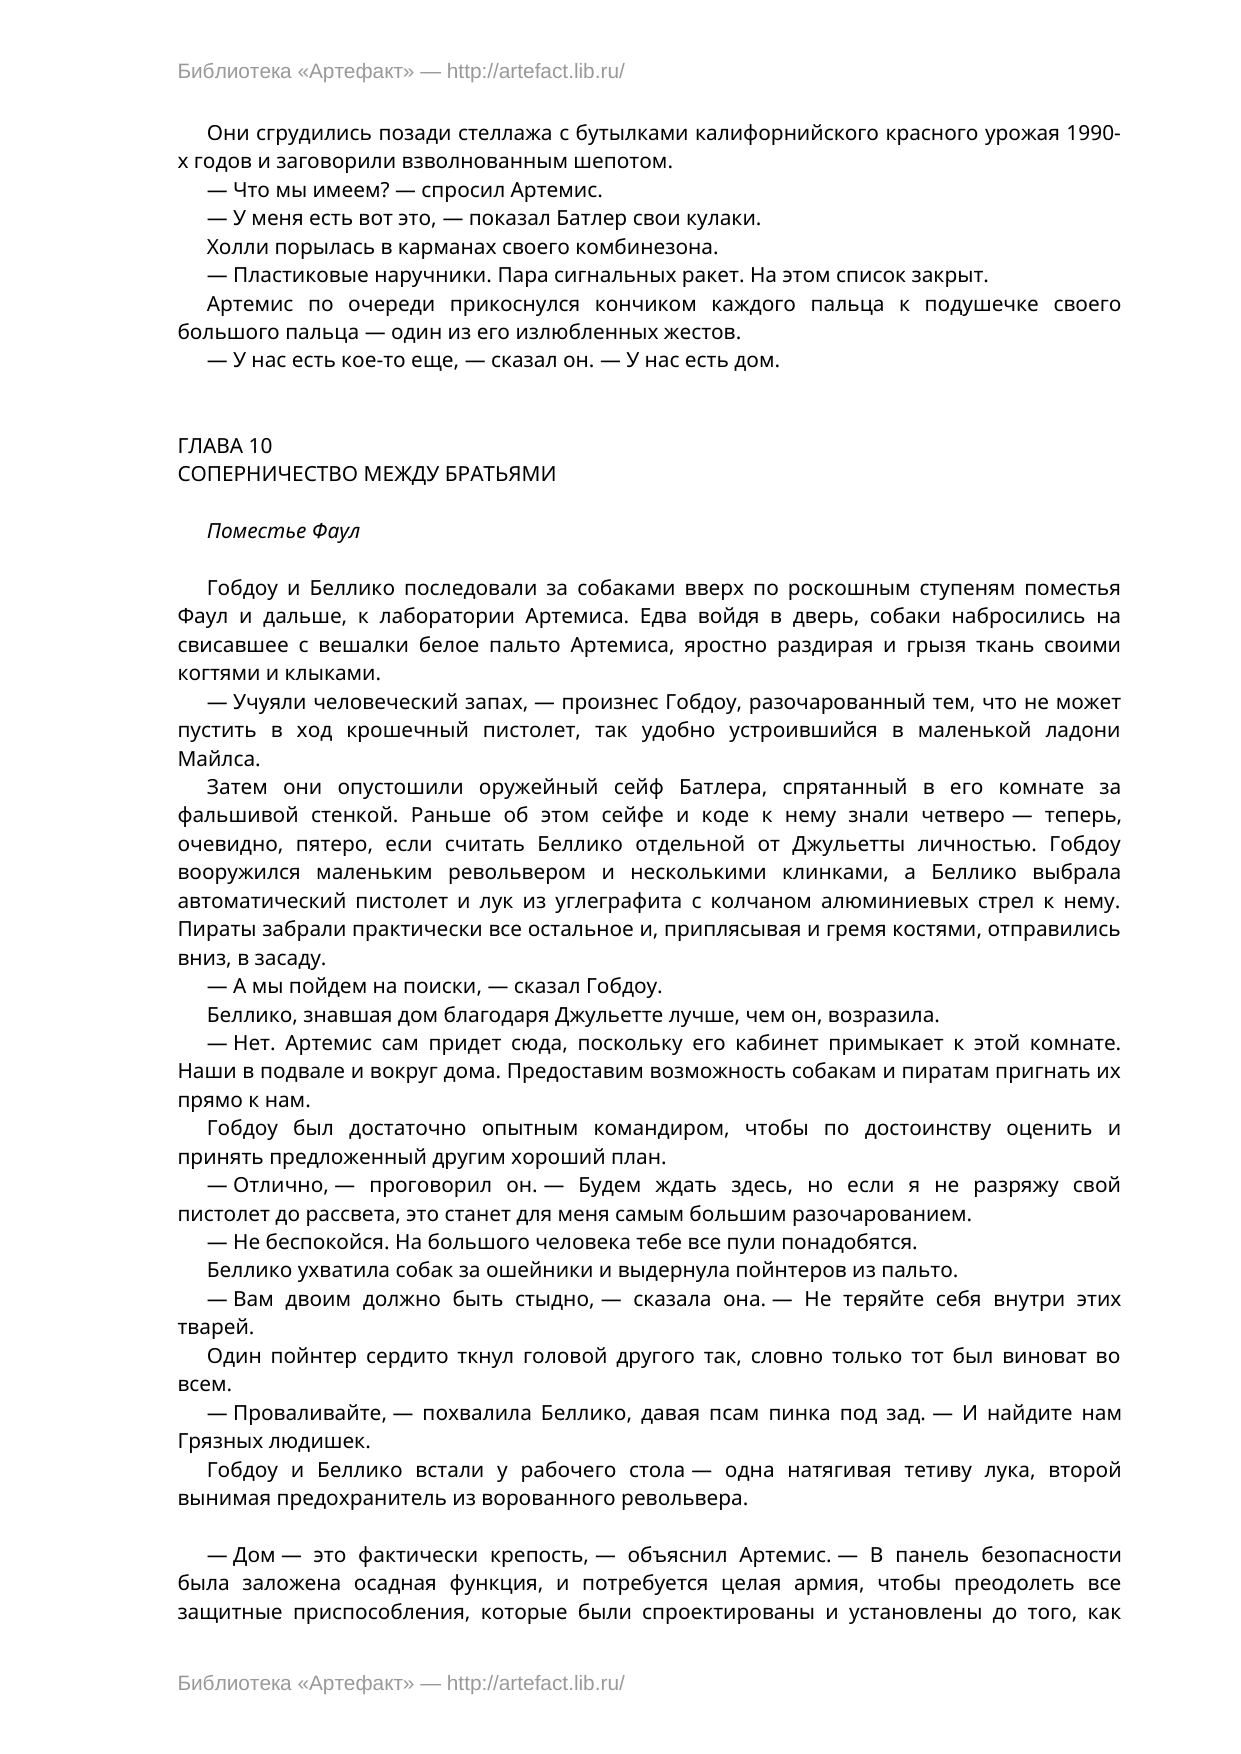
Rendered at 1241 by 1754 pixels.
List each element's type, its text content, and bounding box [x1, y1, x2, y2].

text — Не беспокойся. На большого человека тебе все пули понадобятся. [177, 1227, 1122, 1256]
text — Отлично, — проговорил он. — Будем ждать здесь, но если я не разряжу свой пистолет до рассвета, это станет для меня самым большим разочарованием. [177, 1170, 1122, 1227]
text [177, 1540, 1122, 1625]
text Гобдоу и Беллико последовали за собаками вверх по роскошным ступеням поместья Фаул и дальше, к лаборатории Артемиса. Едва войдя в дверь, собаки набросились на свисавшее с вешалки белое пальто Артемиса, яростно раздирая и грызя ткань своими когтями и клыками. [177, 573, 1122, 687]
subtitle СОПЕРНИЧЕСТВО МЕЖДУ БРАТЬЯМИ [177, 459, 1122, 488]
text — Учуяли человеческий запах, — произнес Гобдоу, разочарованный тем, что не может пустить в ход крошечный пистолет, так удобно устроившийся в маленькой ладони Майлса. [177, 687, 1122, 772]
text — У меня есть вот это, — показал Батлер свои кулаки. [177, 203, 1122, 232]
text — Вам двоим должно быть стыдно, — сказала она. — Не теряйте себя внутри этих тварей. [177, 1284, 1122, 1341]
text Холли порылась в карманах своего комбинезона. [177, 232, 1122, 260]
text Артемис по очереди прикоснулся кончиком каждого пальца к подушечке своего большого пальца — один из его излюбленных жестов. [177, 289, 1122, 346]
text — А мы пойдем на поиски, — сказал Гобдоу. [177, 971, 1122, 1000]
text Они сгрудились позади стеллажа с бутылками калифорнийского красного урожая 1990-х годов и заговорили взволнованным шепотом. [177, 118, 1122, 175]
text — Пластиковые наручники. Пара сигнальных ракет. На этом список закрыт. [177, 260, 1122, 289]
text Поместье Фаул [177, 516, 1122, 545]
text Один пойнтер сердито ткнул головой другого так, словно только тот был виноват во всем. [177, 1341, 1122, 1398]
text Затем они опустошили оружейный сейф Батлера, спрятанный в его комнате за фальшивой стенкой. Раньше об этом сейфе и коде к нему знали четверо — теперь, очевидно, пятеро, если считать Беллико отдельной от Джульетты личностью. Гобдоу вооружился маленьким револьвером и несколькими клинками, а Беллико выбрала автоматический пистолет и лук из углеграфита с колчаном алюминиевых стрел к нему. Пираты забрали практически все остальное и, приплясывая и гремя костями, отправились вниз, в засаду. [177, 772, 1122, 971]
text Беллико ухватила собак за ошейники и выдернула пойнтеров из пальто. [177, 1256, 1122, 1284]
subtitle ГЛАВА 10 [177, 431, 1122, 459]
text — Что мы имеем? — спросил Артемис. [177, 175, 1122, 203]
text Гобдоу и Беллико встали у рабочего стола — одна натягивая тетиву лука, второй вынимая предохранитель из ворованного револьвера. [177, 1455, 1122, 1512]
text Беллико, знавшая дом благодаря Джульетте лучше, чем он, возразила. [177, 1000, 1122, 1028]
text — Нет. Артемис сам придет сюда, поскольку его кабинет примыкает к этой комнате. Наши в подвале и вокруг дома. Предоставим возможность собакам и пиратам пригнать их прямо к нам. [177, 1028, 1122, 1113]
text Гобдоу был достаточно опытным командиром, чтобы по достоинству оценить и принять предложенный другим хороший план. [177, 1113, 1122, 1170]
text — У нас есть кое-то еще, — сказал он. — У нас есть дом. [177, 346, 1122, 374]
text — Проваливайте, — похвалила Беллико, давая псам пинка под зад. — И найдите нам Грязных людишек. [177, 1398, 1122, 1455]
